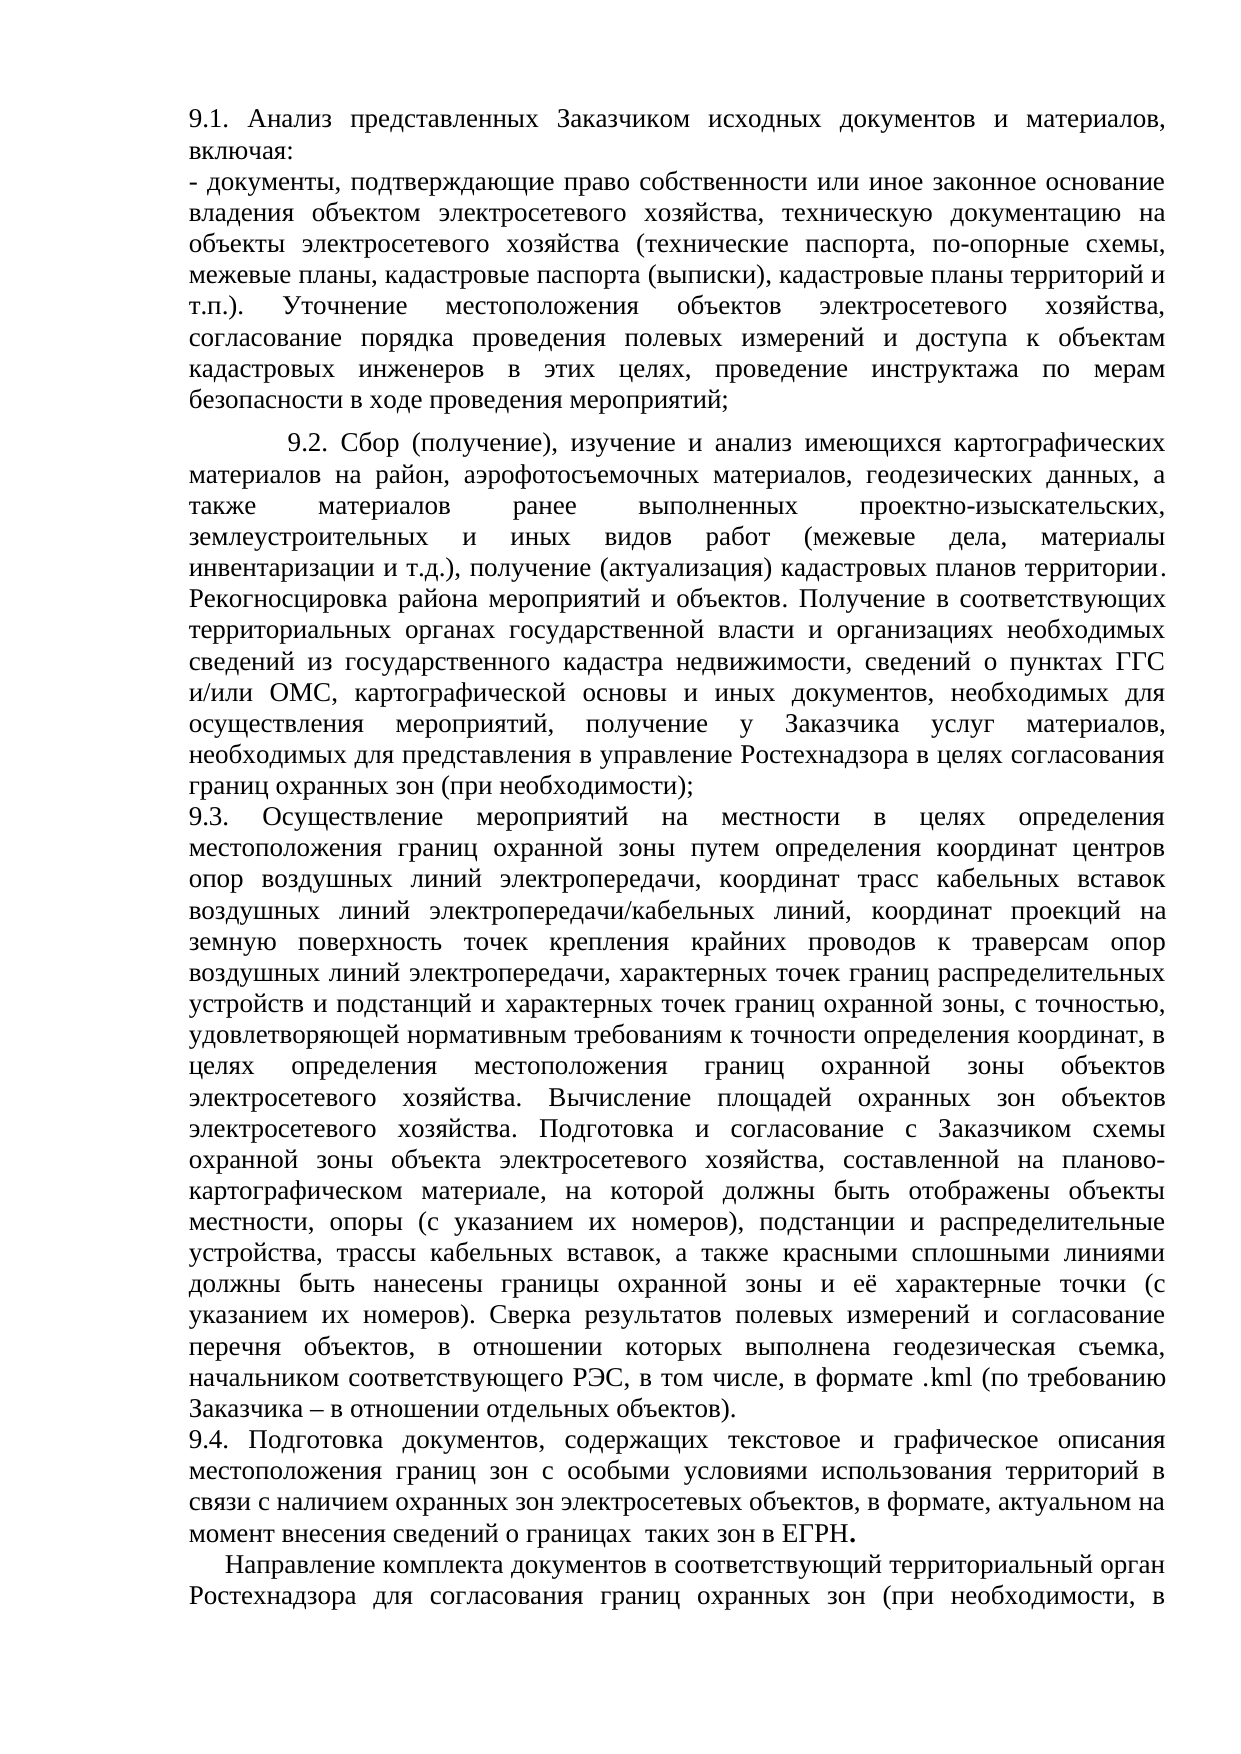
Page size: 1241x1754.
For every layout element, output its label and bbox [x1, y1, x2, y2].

table_header [177, 103, 1178, 1610]
